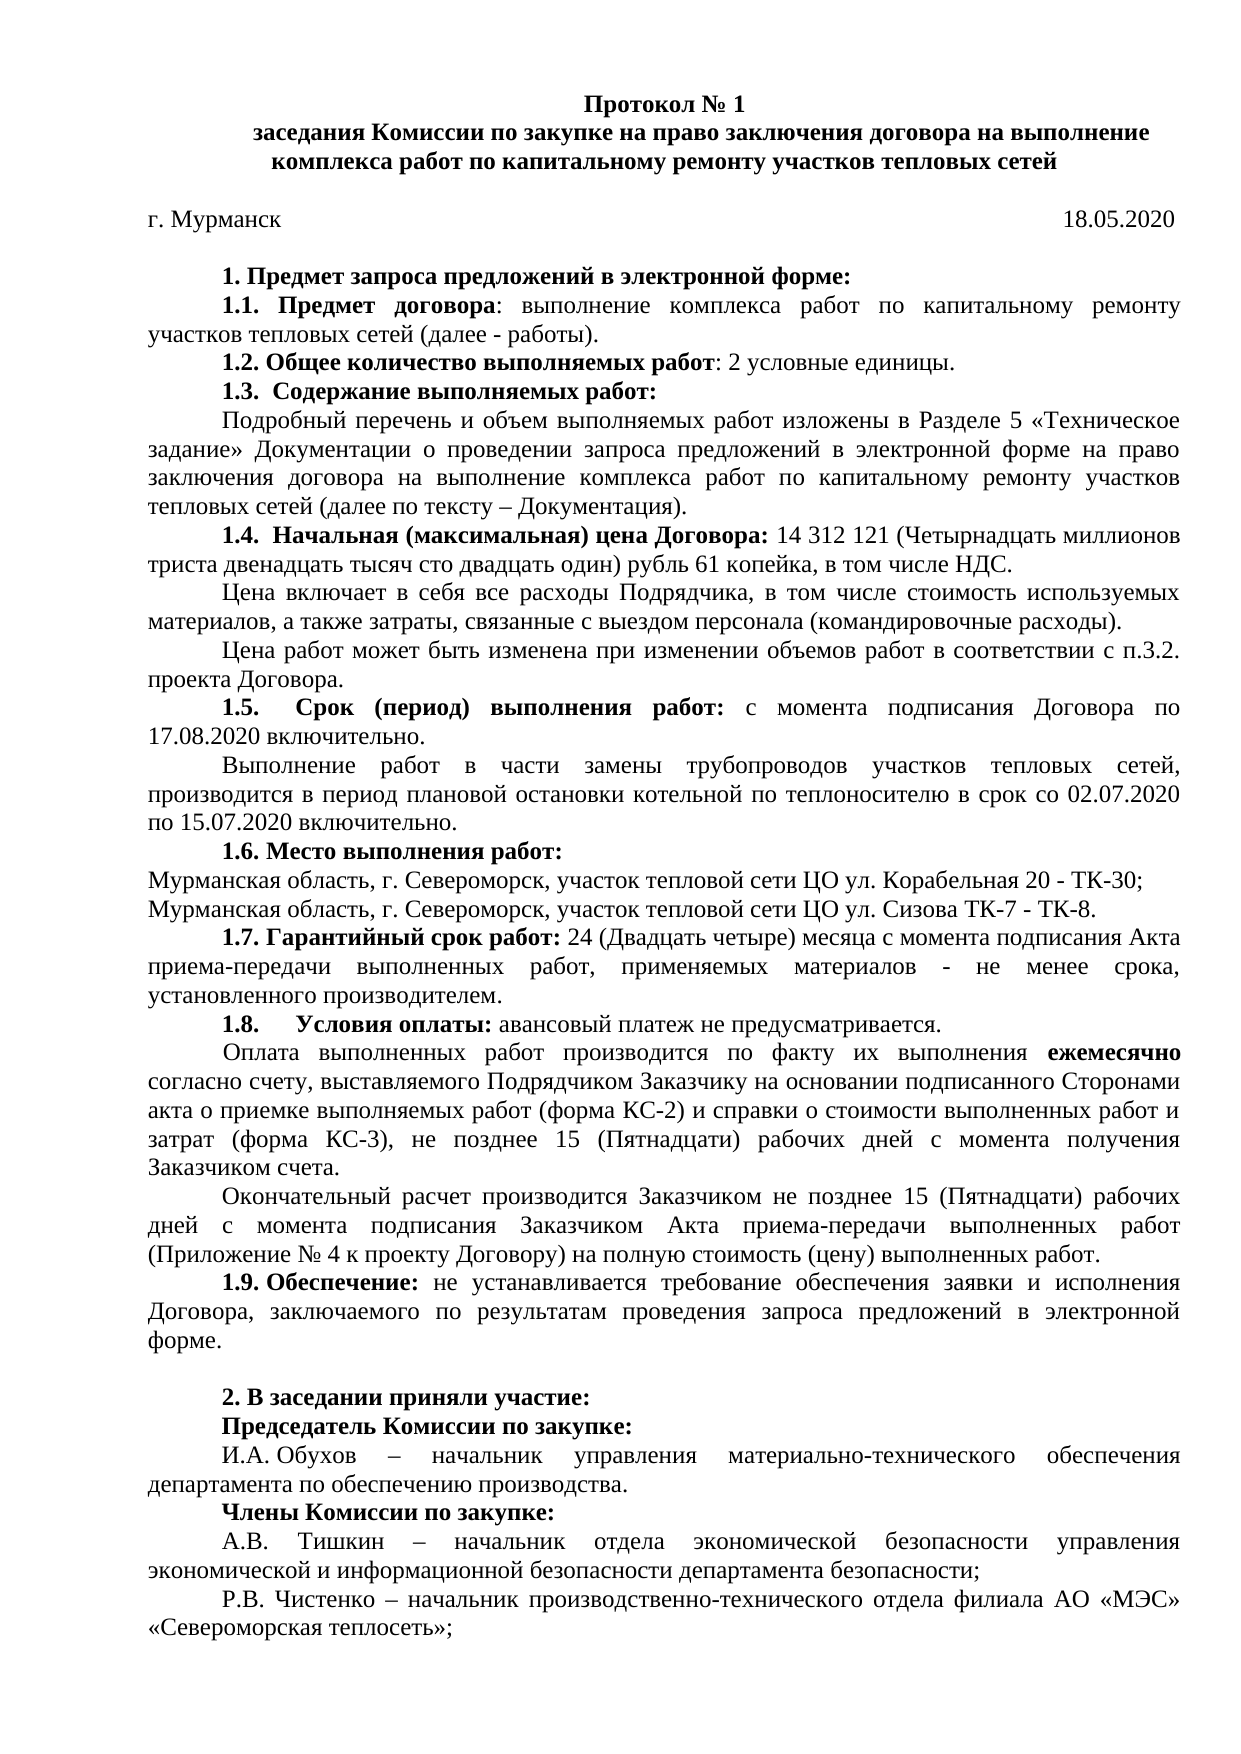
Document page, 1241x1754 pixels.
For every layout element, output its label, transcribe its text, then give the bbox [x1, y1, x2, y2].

list Начальная (максимальная) цена Договора: 14 312 121 (Четырнадцать миллионов триста двенадцать тысяч сто двадцать один) рубль 61 копейка, в том числе НДС. [148, 520, 1181, 577]
text А.В. Тишкин – начальник отдела экономической безопасности управления экономической и информационной безопасности департамента безопасности; [148, 1526, 1181, 1584]
text заседания Комиссии по закупке на право заключения договора на выполнение комплекса работ по капитальному ремонту участков тепловых сетей [148, 117, 1181, 175]
text Мурманская область, г. Североморск, участок тепловой сети ЦО ул. Сизова ТК-7 - ТК-8. [148, 894, 1181, 922]
list Гарантийный срок работ: 24 (Двадцать четыре) месяца с момента подписания Акта приема-передачи выполненных работ, применяемых материалов - не менее срока, установленного производителем. [148, 922, 1181, 1009]
list Место выполнения работ: [148, 836, 1181, 865]
text Оплата выполненных работ производится по факту их выполнения ежемесячно согласно счету, выставляемого Подрядчиком Заказчику на основании подписанного Сторонами акта о приемке выполняемых работ (форма КС-2) и справки о стоимости выполненных работ и затрат (форма КС-3), не позднее 15 (Пятнадцати) рабочих дней с момента получения Заказчиком счета. [148, 1037, 1181, 1181]
list Срок (период) выполнения работ: с момента подписания Договора по 17.08.2020 включительно. [148, 692, 1181, 750]
text Окончательный расчет производится Заказчиком не позднее 15 (Пятнадцати) рабочих дней с момента подписания Заказчиком Акта приема-передачи выполненных работ (Приложение № 4 к проекту Договору) на полную стоимость (цену) выполненных работ. [148, 1181, 1181, 1267]
text 1.1. Предмет договора: выполнение комплекса работ по капитальному ремонту участков тепловых сетей (далее - работы). [148, 290, 1181, 347]
list Условия оплаты: авансовый платеж не предусматривается. [162, 1009, 1181, 1037]
text Цена работ может быть изменена при изменении объемов работ в соответствии с п.3.2. проекта Договора. [148, 635, 1181, 692]
text И.А. Обухов – начальник управления материально-технического обеспечения департамента по обеспечению производства. [148, 1440, 1181, 1497]
text Подробный перечень и объем выполняемых работ изложены в Разделе 5 «Техническое задание» Документации о проведении запроса предложений в электронной форме на право заключения договора на выполнение комплекса работ по капитальному ремонту участков тепловых сетей (далее по тексту – Документация). [148, 405, 1181, 520]
list Обеспечение: не устанавливается требование обеспечения заявки и исполнения Договора, заключаемого по результатам проведения запроса предложений в электронной форме. [148, 1267, 1181, 1354]
text Члены Комиссии по закупке: [148, 1497, 1181, 1526]
text 1.2. Общее количество выполняемых работ: 2 условные единицы. [148, 347, 1181, 376]
list Содержание выполняемых работ: [222, 376, 1181, 405]
text Р.В. Чистенко – начальник производственно-технического отдела филиала АО «МЭС» «Североморская теплосеть»; [148, 1584, 1181, 1641]
text г. Мурманск 18.05.2020 [148, 204, 1181, 232]
text Председатель Комиссии по закупке: [148, 1411, 1181, 1440]
subtitle 1. Предмет запроса предложений в электронной форме: [148, 261, 1181, 290]
text Мурманская область, г. Североморск, участок тепловой сети ЦО ул. Корабельная 20 - ТК-30; [148, 865, 1181, 894]
subtitle 2. В заседании приняли участие: [148, 1382, 1181, 1411]
text Выполнение работ в части замены трубопроводов участков тепловых сетей, производится в период плановой остановки котельной по теплоносителю в срок со 02.07.2020 по 15.07.2020 включительно. [148, 750, 1181, 836]
text Цена включает в себя все расходы Подрядчика, в том числе стоимость используемых материалов, а также затраты, связанные с выездом персонала (командировочные расходы). [148, 577, 1181, 635]
text Протокол № 1 [148, 89, 1181, 117]
